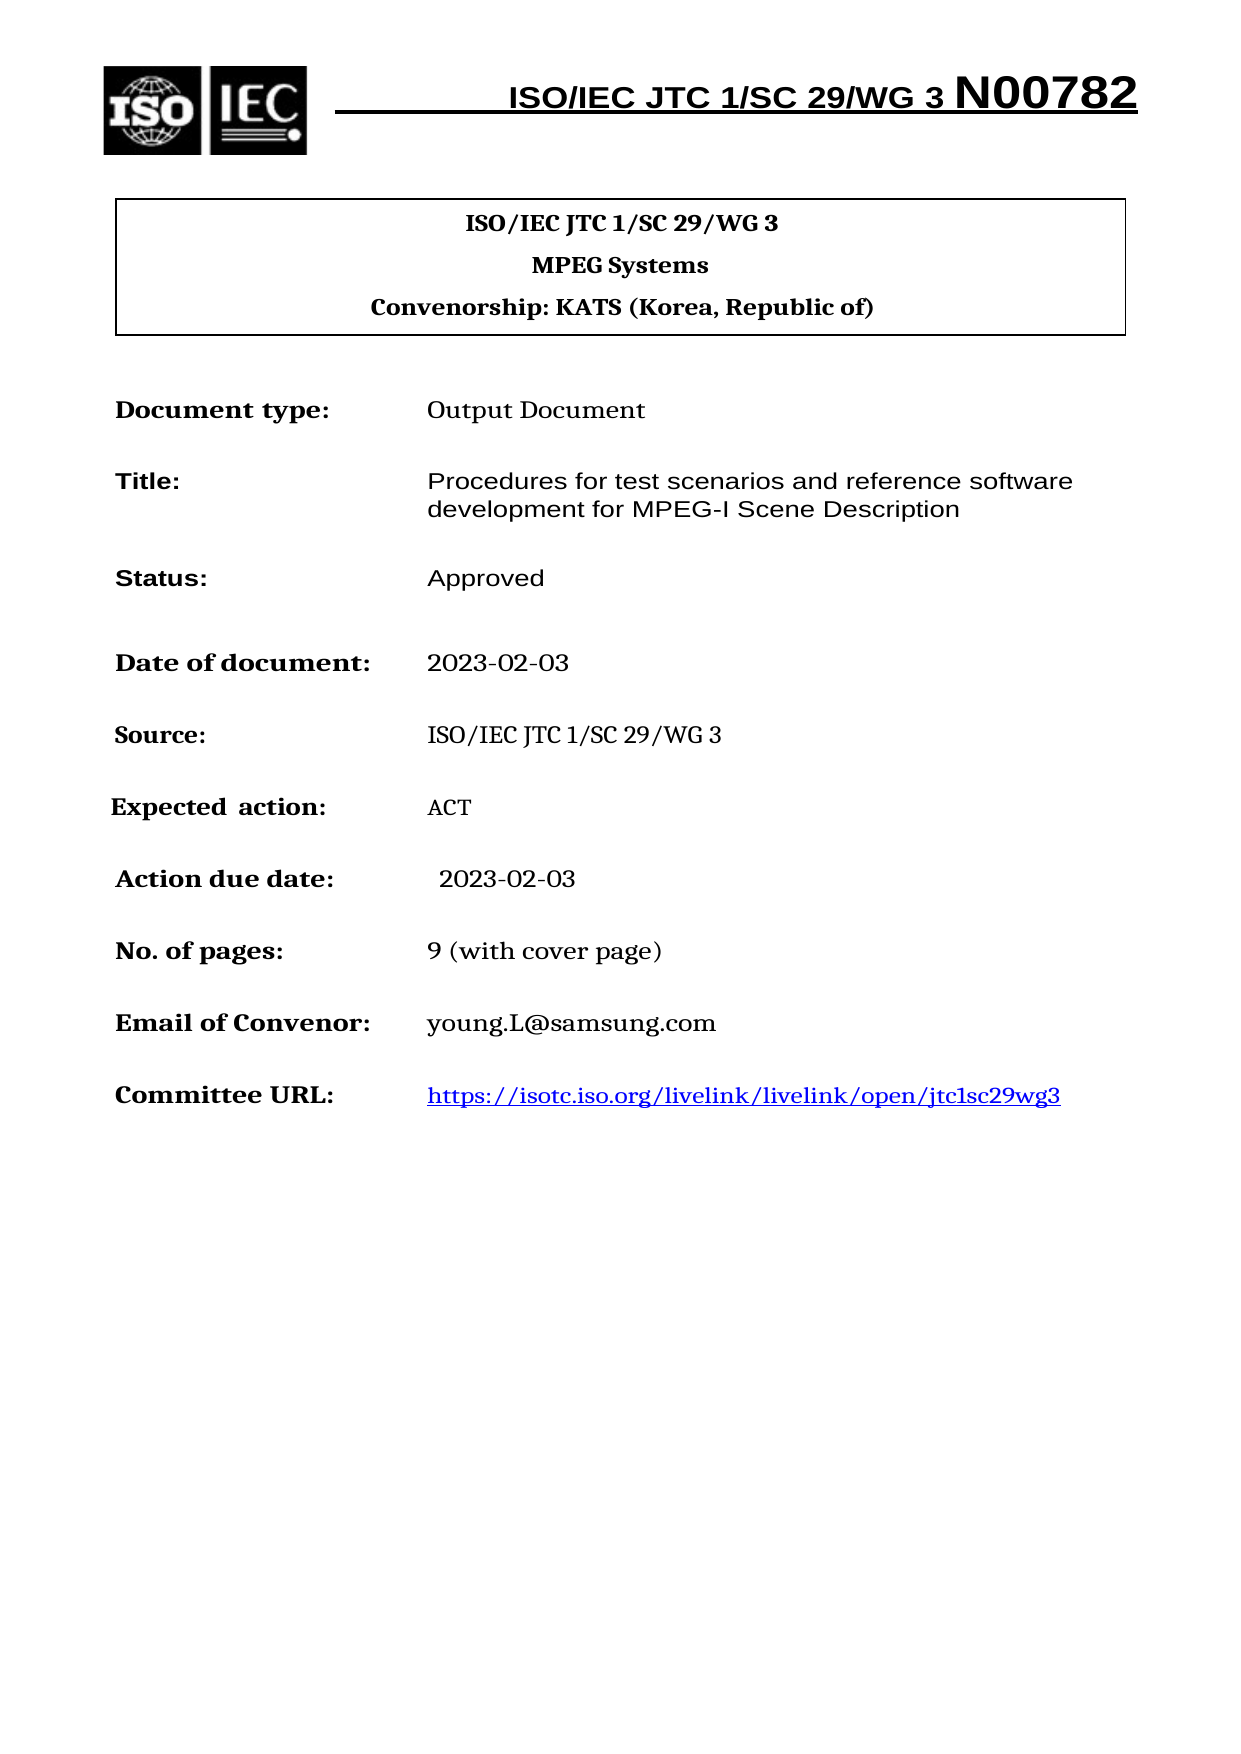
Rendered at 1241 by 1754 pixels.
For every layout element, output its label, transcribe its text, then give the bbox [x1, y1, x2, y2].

text Source: ISO/IEC JTC 1/SC 29/WG 3 [115, 721, 1138, 749]
text Title: Procedures for test scenarios and reference software development for MPEG-I Scene Description [115, 468, 1116, 522]
text Date of document: 2023-02-03 [115, 649, 1138, 677]
text No. of pages: 9 (with cover page) [115, 937, 1138, 965]
text Document type: Output Document [115, 396, 1138, 424]
text Status: Approved [115, 564, 1116, 591]
picture [103, 66, 308, 155]
text Committee URL: https://isotc.iso.org/livelink/livelink/open/jtc1sc29wg3 [115, 1081, 1138, 1109]
text Action due date: 2023-02-03 [115, 865, 1138, 893]
text Expected action: ACT [104, 793, 1138, 821]
text Email of Convenor: young.L@samsung.com [115, 1009, 1138, 1037]
title ISO/IEC JTC 1/SC 29/WG 3 N00782 [308, 66, 1138, 118]
